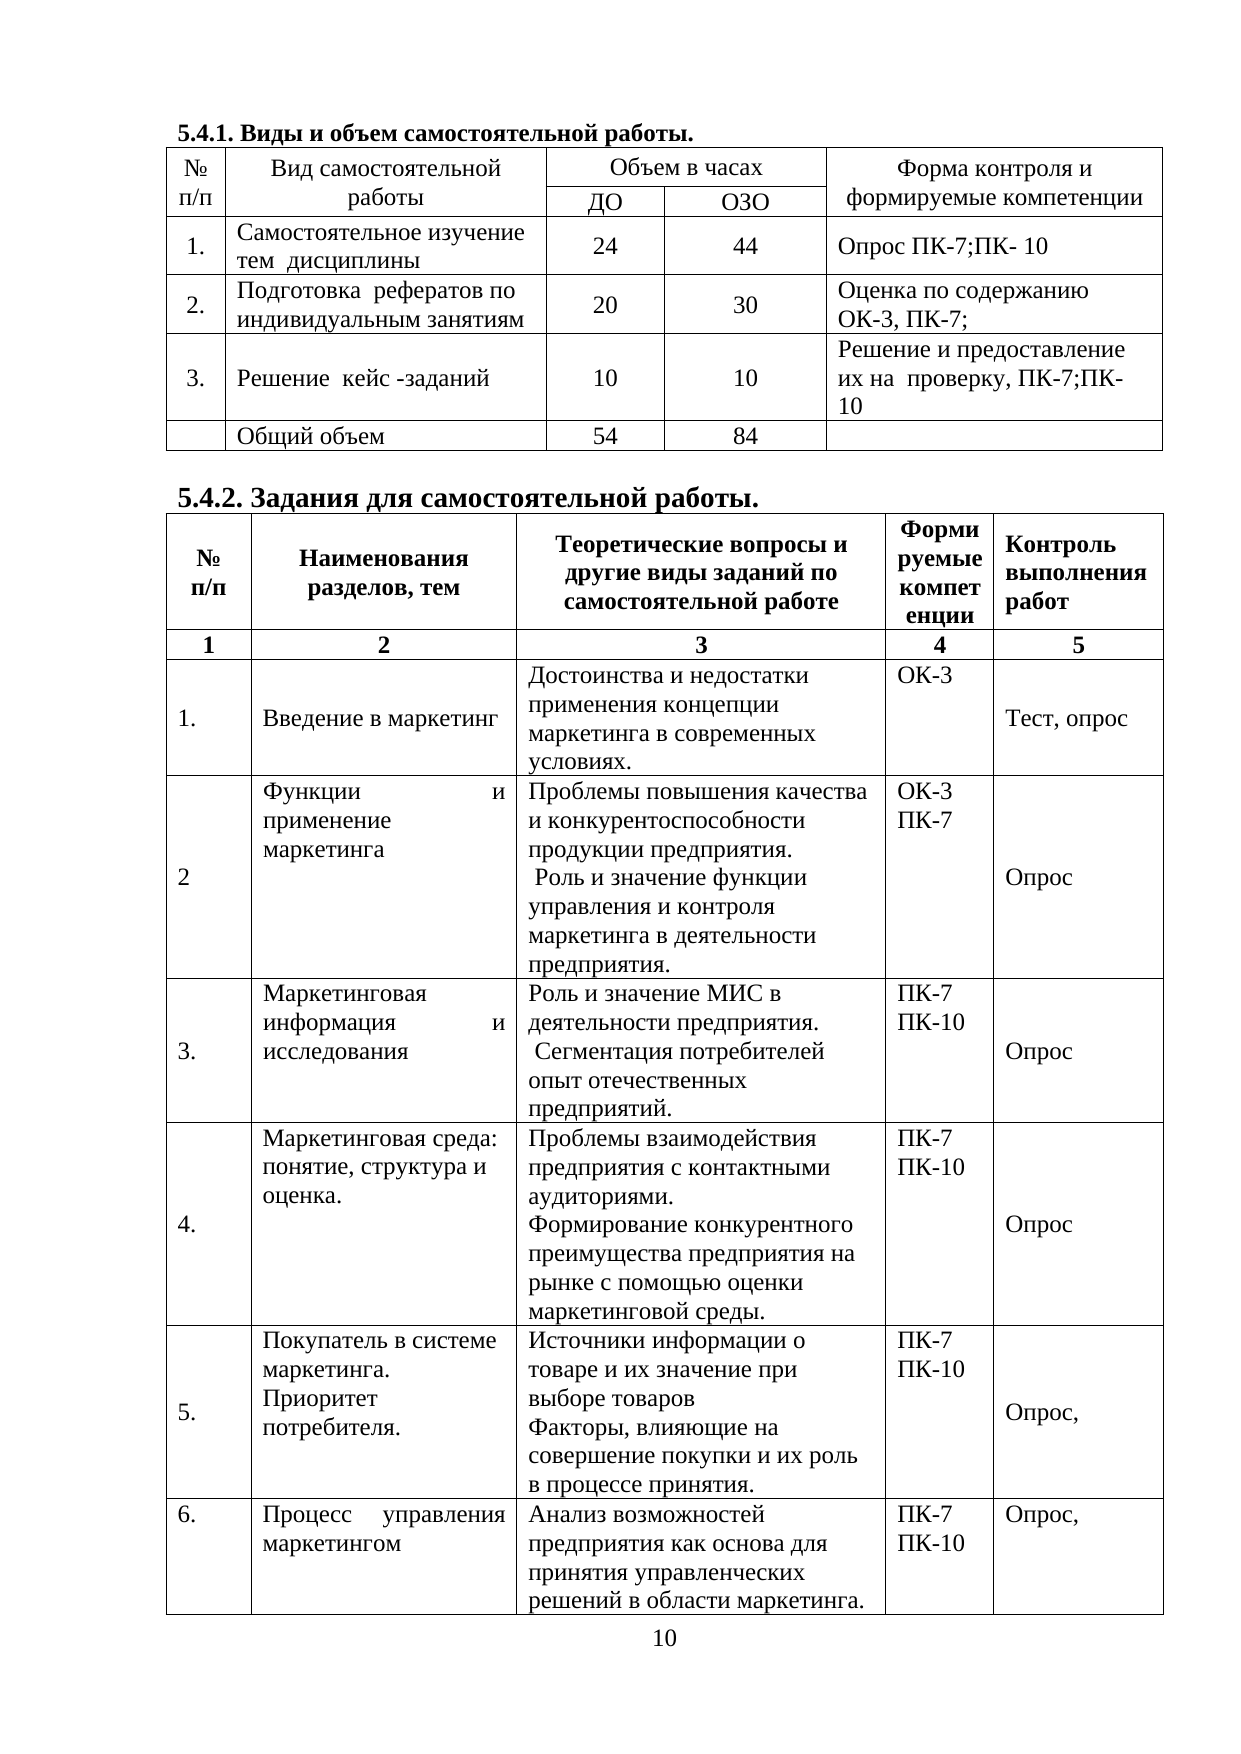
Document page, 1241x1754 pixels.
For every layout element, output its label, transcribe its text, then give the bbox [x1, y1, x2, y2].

table_cell Покупатель в системе маркетинга. Приоритет потребителя. [252, 1326, 516, 1498]
table_cell 84 [665, 421, 826, 450]
table_cell Опрос ПК-7;ПК- 10 [827, 217, 1162, 274]
table_cell ПК-7 ПК-10 [886, 1326, 993, 1498]
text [177, 118, 1152, 147]
table_cell 5. [167, 1326, 251, 1498]
table_cell Оценка по содержанию ОК-3, ПК-7; [827, 275, 1162, 333]
table_cell 20 [547, 275, 664, 333]
table_cell 3. [167, 979, 251, 1122]
table_cell Проблемы взаимодействия предприятия с контактными аудиториями. Формирование конкурентного преимущества предприятия на рынке с помощью оценки маркетинговой среды. [517, 1123, 885, 1324]
table_cell Опрос [994, 776, 1163, 977]
table_cell 1. [167, 660, 251, 775]
table_cell ОЗО [665, 187, 826, 216]
table_cell 54 [547, 421, 664, 450]
table_cell Тест, опрос [994, 660, 1163, 775]
table_cell Введение в маркетинг [252, 660, 516, 775]
table_header Форма контроля и формируемые компетенции [827, 148, 1162, 216]
table_cell Решение кейс -заданий [226, 334, 546, 420]
table_cell ПК-7 ПК-10 [886, 1123, 993, 1324]
table_cell Маркетинговая среда: понятие, структура и оценка. [252, 1123, 516, 1324]
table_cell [517, 1499, 885, 1614]
table_cell 24 [547, 217, 664, 274]
table_cell 3. [167, 334, 225, 420]
table_cell Источники информации о товаре и их значение при выборе товаров Факторы, влияющие на совершение покупки и их роль в процессе принятия. [517, 1326, 885, 1498]
table_header Формируемые компетенции [886, 514, 993, 629]
table_cell 4. [167, 1123, 251, 1324]
table_cell 6. [167, 1499, 251, 1614]
table_cell 10 [665, 334, 826, 420]
table_header Объем в часах [547, 148, 826, 186]
table_cell [827, 421, 1162, 450]
table_cell 10 [547, 334, 664, 420]
table_cell Маркетинговая информация и исследования [252, 979, 516, 1122]
table_cell ОК-3 [886, 660, 993, 775]
table_header Вид самостоятельной работы [226, 148, 546, 216]
table_header № п/п [167, 514, 251, 629]
table_cell ПК-7 ПК-10 [886, 1499, 993, 1614]
table_cell [167, 421, 225, 450]
table_header Контроль выполнения работ [994, 514, 1163, 629]
table_cell 30 [665, 275, 826, 333]
table_cell Роль и значение МИС в деятельности предприятия. Сегментация потребителей опыт отечественных предприятий. [517, 979, 885, 1122]
table_cell Подготовка рефератов по индивидуальным занятиям [226, 275, 546, 333]
table_cell ОК-3 ПК-7 [886, 776, 993, 977]
table_cell 2. [167, 275, 225, 333]
table_cell Решение и предоставление их на проверку, ПК-7;ПК- 10 [827, 334, 1162, 420]
text 5.4.2. Задания для самостоятельной работы. [177, 480, 1152, 513]
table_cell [252, 1499, 516, 1614]
table_cell Опрос, [994, 1326, 1163, 1498]
table_cell Опрос, [994, 1499, 1163, 1614]
table_cell 44 [665, 217, 826, 274]
table_header Теоретические вопросы и другие виды заданий по самостоятельной работе [517, 514, 885, 629]
table_cell Опрос [994, 1123, 1163, 1324]
table_cell Общий объем [226, 421, 546, 450]
table_cell 1 [167, 630, 251, 659]
table_cell 4 [886, 630, 993, 659]
table_cell Самостоятельное изучение тем дисциплины [226, 217, 546, 274]
table_cell Достоинства и недостатки применения концепции маркетинга в современных условиях. [517, 660, 885, 775]
table_header № п/п [167, 148, 225, 216]
table_cell 3 [517, 630, 885, 659]
table_cell 5 [994, 630, 1163, 659]
table_cell Проблемы повышения качества и конкурентоспособности продукции предприятия. Роль и значение функции управления и контроля маркетинга в деятельности предприятия. [517, 776, 885, 977]
table_cell ДО [547, 187, 664, 216]
table_cell Функции и применение маркетинга [252, 776, 516, 977]
table_cell 1. [167, 217, 225, 274]
table_cell 2 [167, 776, 251, 977]
table_cell ПК-7 ПК-10 [886, 979, 993, 1122]
table_cell Опрос [994, 979, 1163, 1122]
table_cell 2 [252, 630, 516, 659]
table_header Наименования разделов, тем [252, 514, 516, 629]
